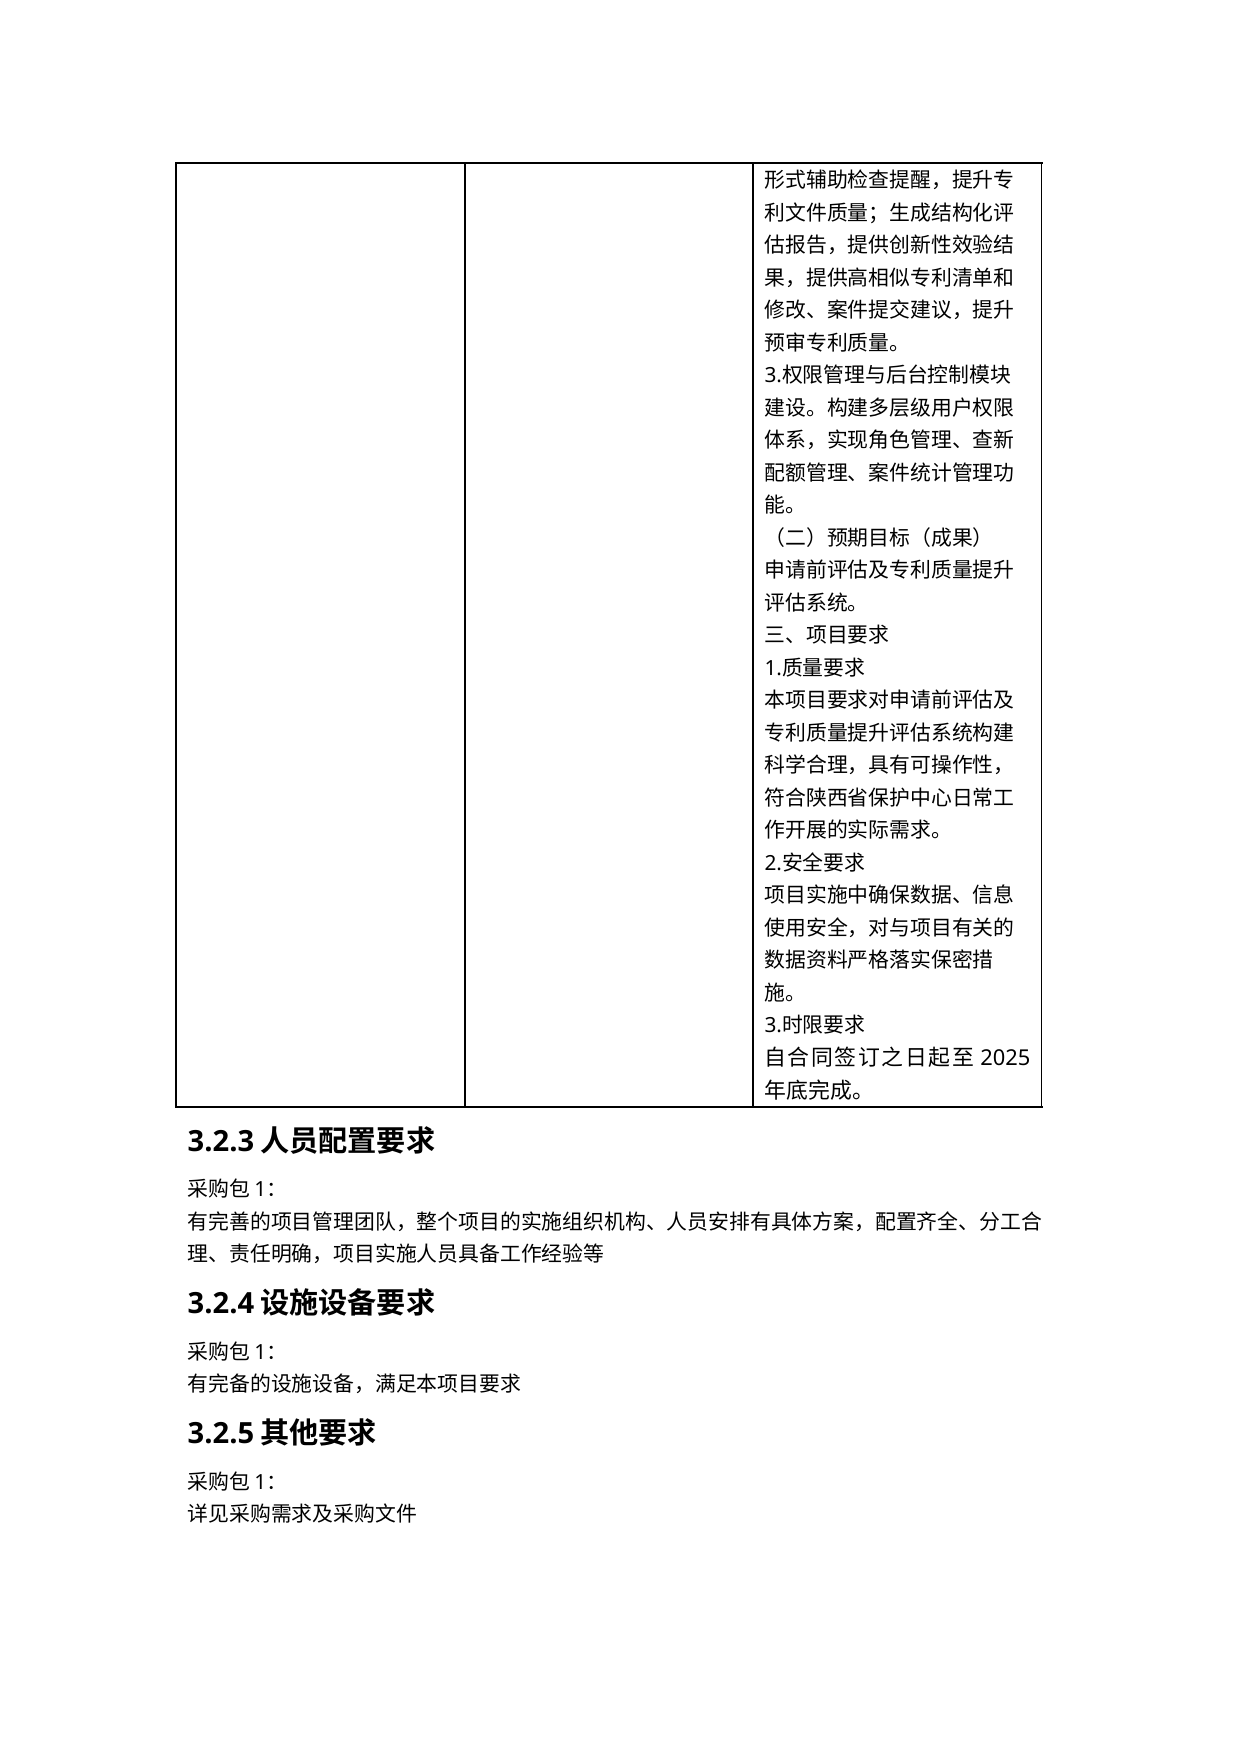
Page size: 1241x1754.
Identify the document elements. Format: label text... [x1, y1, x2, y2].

text 3.2.4设施设备要求 [187, 1270, 1053, 1335]
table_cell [754, 164, 1041, 1106]
text 采购包1： [187, 1335, 1053, 1368]
text 3.2.5其他要求 [187, 1400, 1053, 1465]
text 详见采购需求及采购文件 [187, 1498, 1053, 1530]
text 3.2.3人员配置要求 [187, 1108, 1053, 1173]
text 有完善的项目管理团队，整个项目的实施组织机构、人员安排有具体方案，配置齐全、分工合理、责任明确，项目实施人员具备工作经验等 [187, 1205, 1053, 1270]
text 采购包1： [187, 1173, 1053, 1205]
text 有完备的设施设备，满足本项目要求 [187, 1368, 1053, 1400]
table_cell [466, 164, 752, 1106]
table_cell 1 [177, 164, 464, 1106]
text 采购包1： [187, 1465, 1053, 1498]
